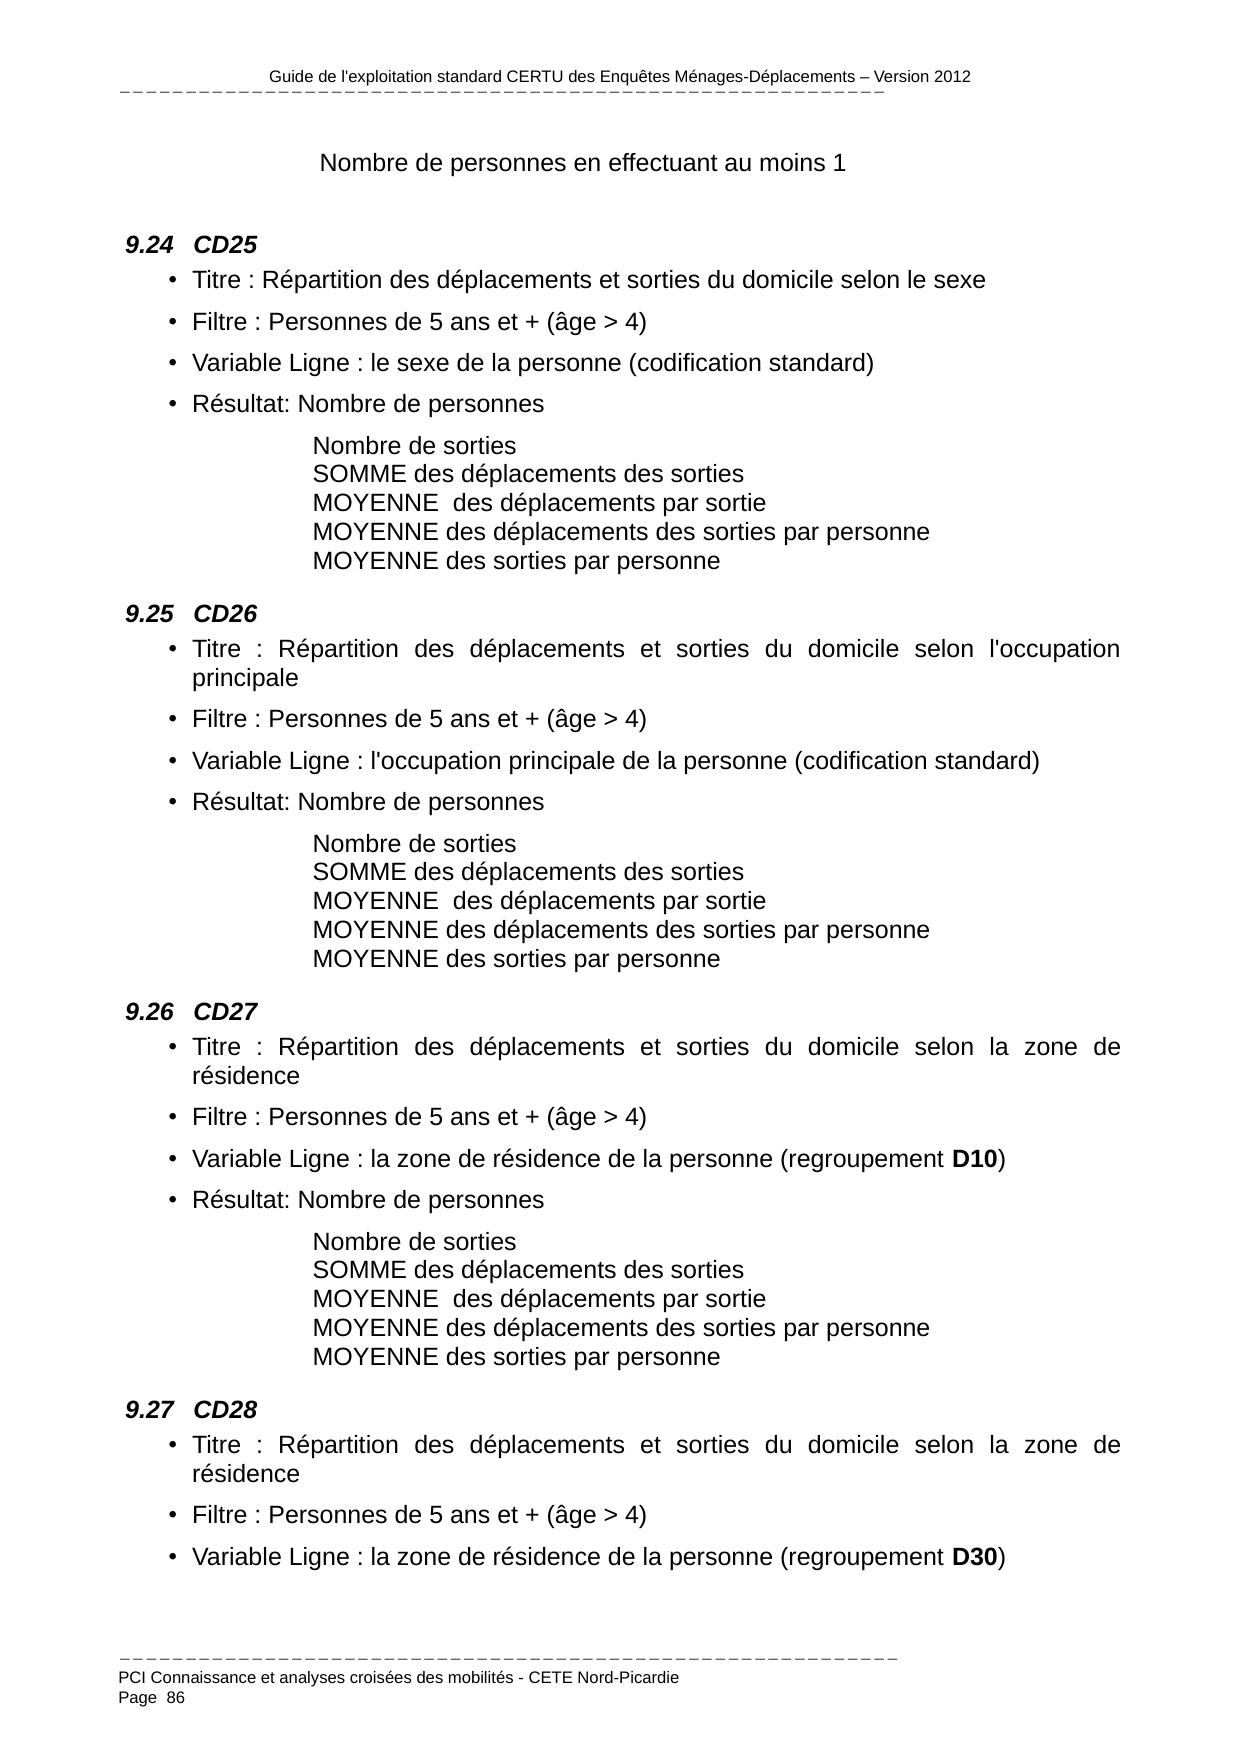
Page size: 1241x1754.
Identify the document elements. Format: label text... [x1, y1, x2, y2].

subtitle CD28 [118, 1395, 1122, 1424]
text MOYENNE des déplacements des sorties par personne [236, 517, 1122, 546]
list Titre : Répartition des déplacements et sorties du domicile selon l'occupation principale [168, 634, 1122, 692]
text Nombre de sorties [236, 828, 1122, 857]
list Filtre : Personnes de 5 ans et + (âge > 4) [168, 1102, 1122, 1131]
list Résultat: Nombre de personnes [168, 787, 1122, 816]
text MOYENNE des sorties par personne [236, 546, 1122, 574]
text MOYENNE des déplacements des sorties par personne [236, 1313, 1122, 1341]
text MOYENNE des sorties par personne [236, 1341, 1122, 1370]
subtitle CD27 [118, 997, 1122, 1026]
list Variable Ligne : l'occupation principale de la personne (codification standard) [168, 746, 1122, 775]
text MOYENNE des déplacements par sortie [236, 886, 1122, 915]
text MOYENNE des déplacements des sorties par personne [236, 915, 1122, 943]
list Titre : Répartition des déplacements et sorties du domicile selon la zone de résidence [168, 1032, 1122, 1090]
list Filtre : Personnes de 5 ans et + (âge > 4) [168, 704, 1122, 733]
text SOMME des déplacements des sorties [236, 459, 1122, 488]
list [168, 307, 1122, 335]
text Nombre de sorties [236, 1226, 1122, 1255]
text MOYENNE des déplacements par sortie [236, 1284, 1122, 1313]
list Variable Ligne : la zone de résidence de la personne (regroupement D10) [168, 1144, 1122, 1173]
text SOMME des déplacements des sorties [236, 857, 1122, 886]
list Variable Ligne : le sexe de la personne (codification standard) [168, 348, 1122, 377]
text Nombre de sorties [236, 431, 1122, 459]
text MOYENNE des sorties par personne [236, 943, 1122, 972]
list Résultat: Nombre de personnes [168, 1185, 1122, 1214]
list Résultat: Nombre de personnes [168, 389, 1122, 418]
text Nombre de personnes en effectuant au moins 1 [236, 148, 1122, 176]
list Filtre : Personnes de 5 ans et + (âge > 4) [168, 1500, 1122, 1529]
subtitle CD26 [118, 599, 1122, 628]
list Titre : Répartition des déplacements et sorties du domicile selon la zone de résidence [168, 1430, 1122, 1488]
list Variable Ligne : la zone de résidence de la personne (regroupement D30) [168, 1542, 1122, 1571]
text SOMME des déplacements des sorties [236, 1255, 1122, 1284]
subtitle CD25 [118, 230, 1122, 259]
list Titre : Répartition des déplacements et sorties du domicile selon le sexe [168, 265, 1122, 294]
text MOYENNE des déplacements par sortie [236, 488, 1122, 517]
